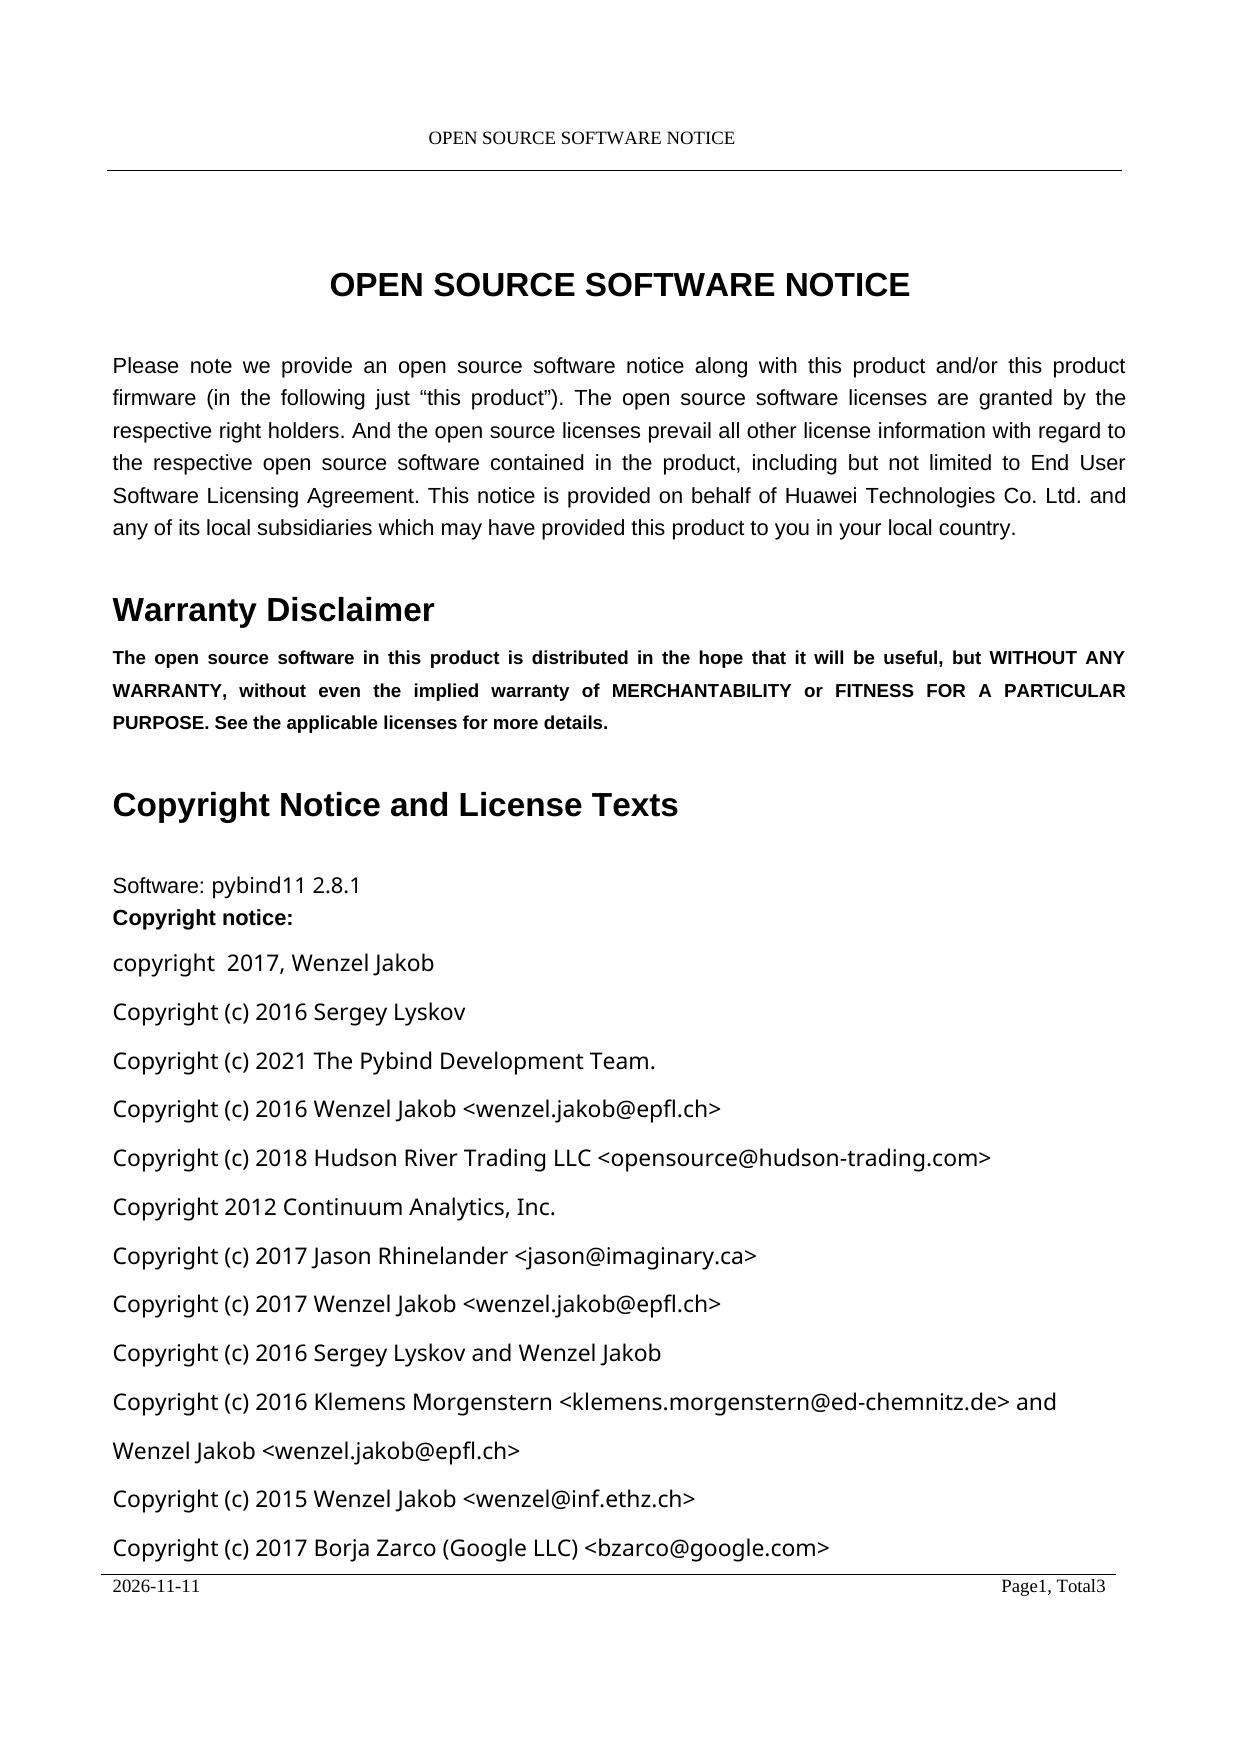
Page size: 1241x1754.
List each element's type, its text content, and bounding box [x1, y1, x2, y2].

text Warranty Disclaimer [112, 576, 1128, 641]
text Software: pybind11 2.8.1 [112, 869, 1128, 901]
text The open source software in this product is distributed in the hope that it will be useful, but WITHOUT ANY WARRANTY, without even the implied warranty of MERCHANTABILITY or FITNESS FOR A PARTICULAR PURPOSE. See the applicable licenses for more details. [112, 641, 1128, 739]
text Copyright notice: [112, 901, 1128, 934]
text Please note we provide an open source software notice along with this product and/or this product firmware (in the following just “this product”). The open source software licenses are granted by the respective right holders. And the open source licenses prevail all other license information with regard to the respective open source software contained in the product, including but not limited to End User Software Licensing Agreement. This notice is provided on behalf of Huawei Technologies Co. Ltd. and any of its local subsidiaries which may have provided this product to you in your local country. [112, 349, 1128, 544]
text OPEN SOURCE SOFTWARE NOTICE [112, 251, 1128, 316]
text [112, 947, 1128, 1564]
text Copyright Notice and License Texts [112, 771, 1128, 836]
